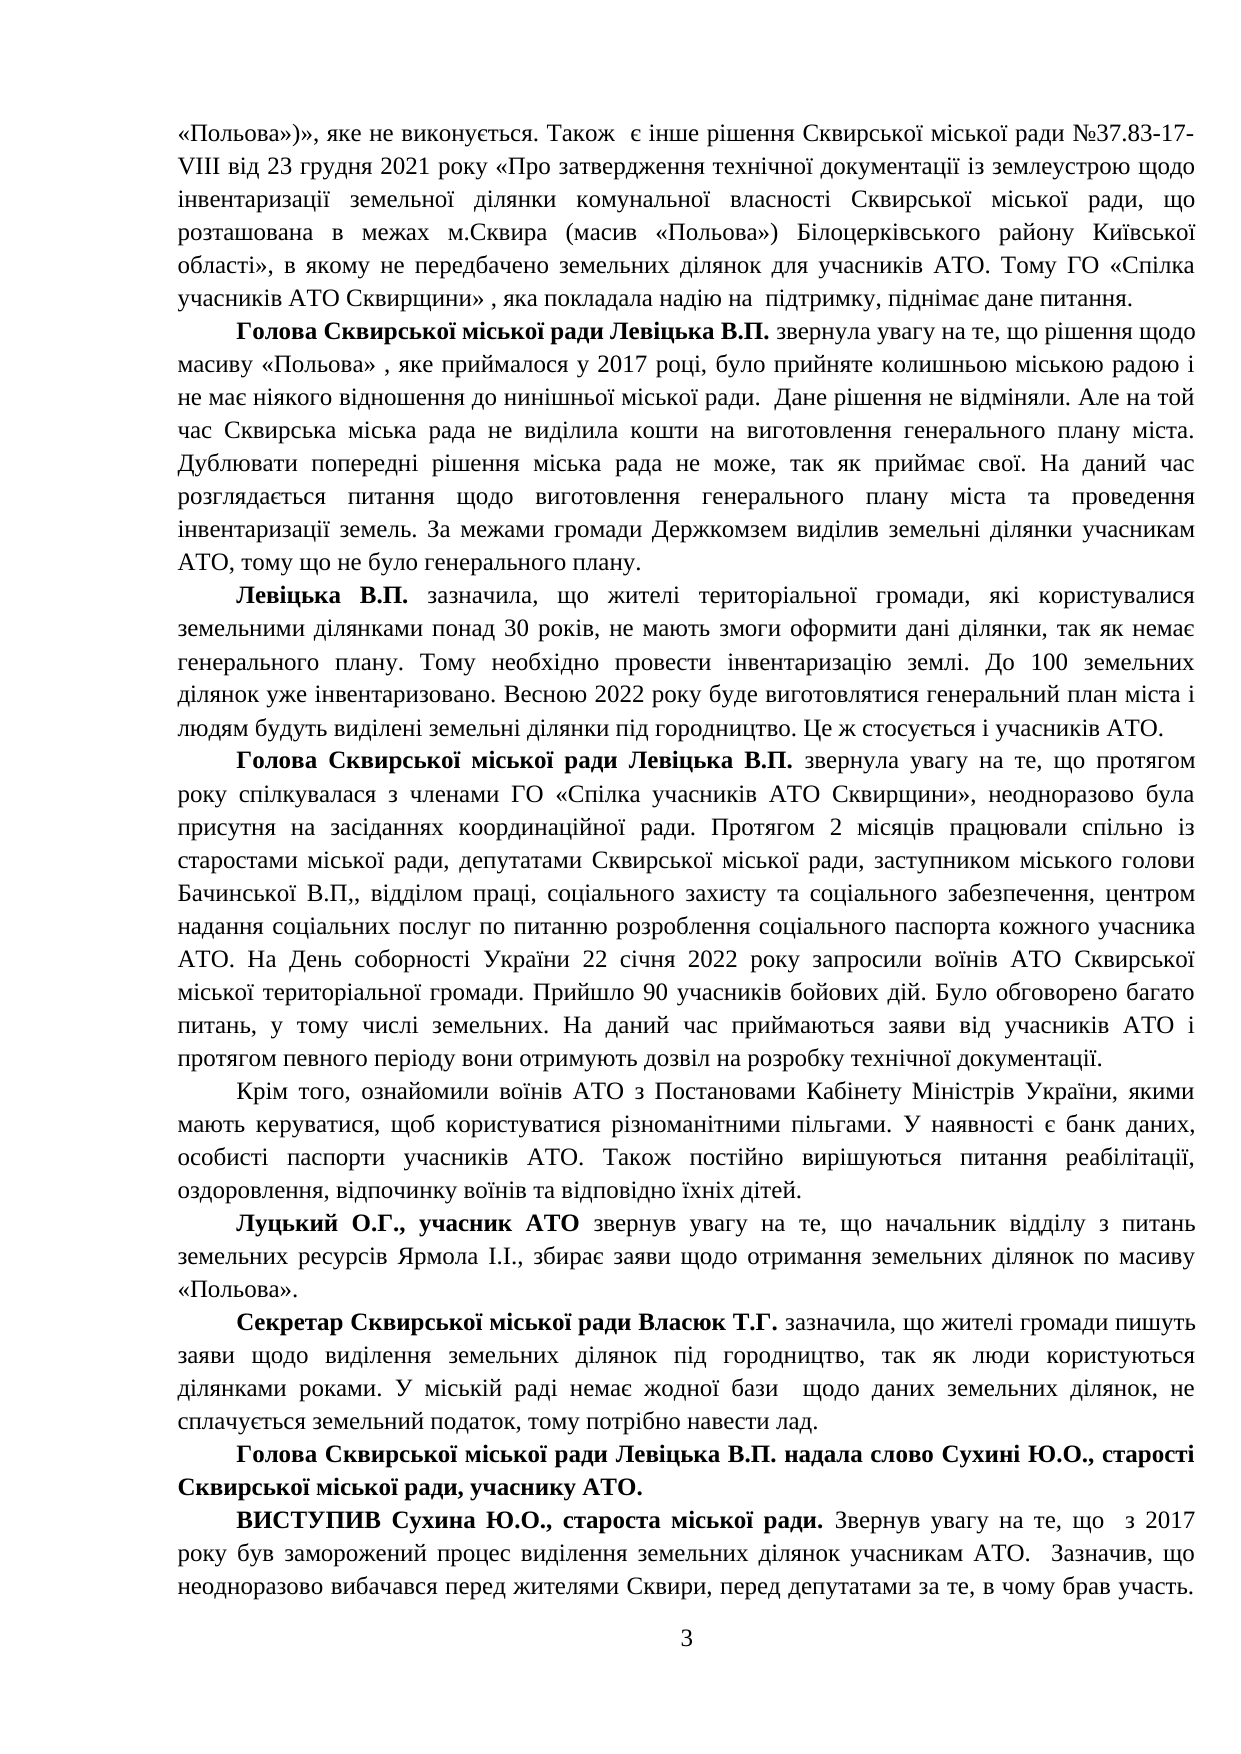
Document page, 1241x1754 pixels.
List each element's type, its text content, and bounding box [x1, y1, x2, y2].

text Голова Сквирської міської ради Левіцька В.П. звернула увагу на те, що рішення щодо масиву «Польова» , яке приймалося у 2017 році, було прийняте колишньою міською радою і не має ніякого відношення до нинішньої міської ради. Дане рішення не відміняли. Але на той час Сквирська міська рада не виділила кошти на виготовлення генерального плану міста. Дублювати попередні рішення міська рада не може, так як приймає свої. На даний час розглядається питання щодо виготовлення генерального плану міста та проведення інвентаризації земель. За межами громади Держкомзем виділив земельні ділянки учасникам АТО, тому що не було генерального плану. [177, 316, 1196, 576]
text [177, 118, 1196, 312]
text Левіцька В.П. зазначила, що жителі територіальної громади, які користувалися земельними ділянками понад 30 років, не мають змоги оформити дані ділянки, так як немає генерального плану. Тому необхідно провести інвентаризацію землі. До 100 земельних ділянок уже інвентаризовано. Весною 2022 року буде виготовлятися генеральний план міста і людям будуть виділені земельні ділянки під городництво. Це ж стосується і учасників АТО. [177, 581, 1196, 741]
text Голова Сквирської міської ради Левіцька В.П. надала слово Сухині Ю.О., старості Сквирської міської ради, учаснику АТО. [177, 1439, 1196, 1501]
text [177, 1505, 1196, 1600]
text Голова Сквирської міської ради Левіцька В.П. звернула увагу на те, що протягом року спілкувалася з членами ГО «Спілка учасників АТО Сквирщини», неодноразово була присутня на засіданнях координаційної ради. Протягом 2 місяців працювали спільно із старостами міської ради, депутатами Сквирської міської ради, заступником міського голови Бачинської В.П,, відділом праці, соціального захисту та соціального забезпечення, центром надання соціальних послуг по питанню розроблення соціального паспорта кожного учасника АТО. На День соборності України 22 січня 2022 року запросили воїнів АТО Сквирської міської територіальної громади. Прийшло 90 учасників бойових дій. Було обговорено багато питань, у тому числі земельних. На даний час приймаються заяви від учасників АТО і протягом певного періоду вони отримують дозвіл на розробку технічної документації. [177, 746, 1196, 1072]
text Крім того, ознайомили воїнів АТО з Постановами Кабінету Міністрів України, якими мають керуватися, щоб користуватися різноманітними пільгами. У наявності є банк даних, особисті паспорти учасників АТО. Також постійно вирішуються питання реабілітації, оздоровлення, відпочинку воїнів та відповідно їхніх дітей. [177, 1076, 1196, 1204]
text Секретар Сквирської міської ради Власюк Т.Г. зазначила, що жителі громади пишуть заяви щодо виділення земельних ділянок під городництво, так як люди користуються ділянками роками. У міській раді немає жодної бази щодо даних земельних ділянок, не сплачується земельний податок, тому потрібно навести лад. [177, 1307, 1196, 1435]
text Луцький О.Г., учасник АТО звернув увагу на те, що начальник відділу з питань земельних ресурсів Ярмола І.І., збирає заяви щодо отримання земельних ділянок по масиву «Польова». [177, 1208, 1196, 1303]
